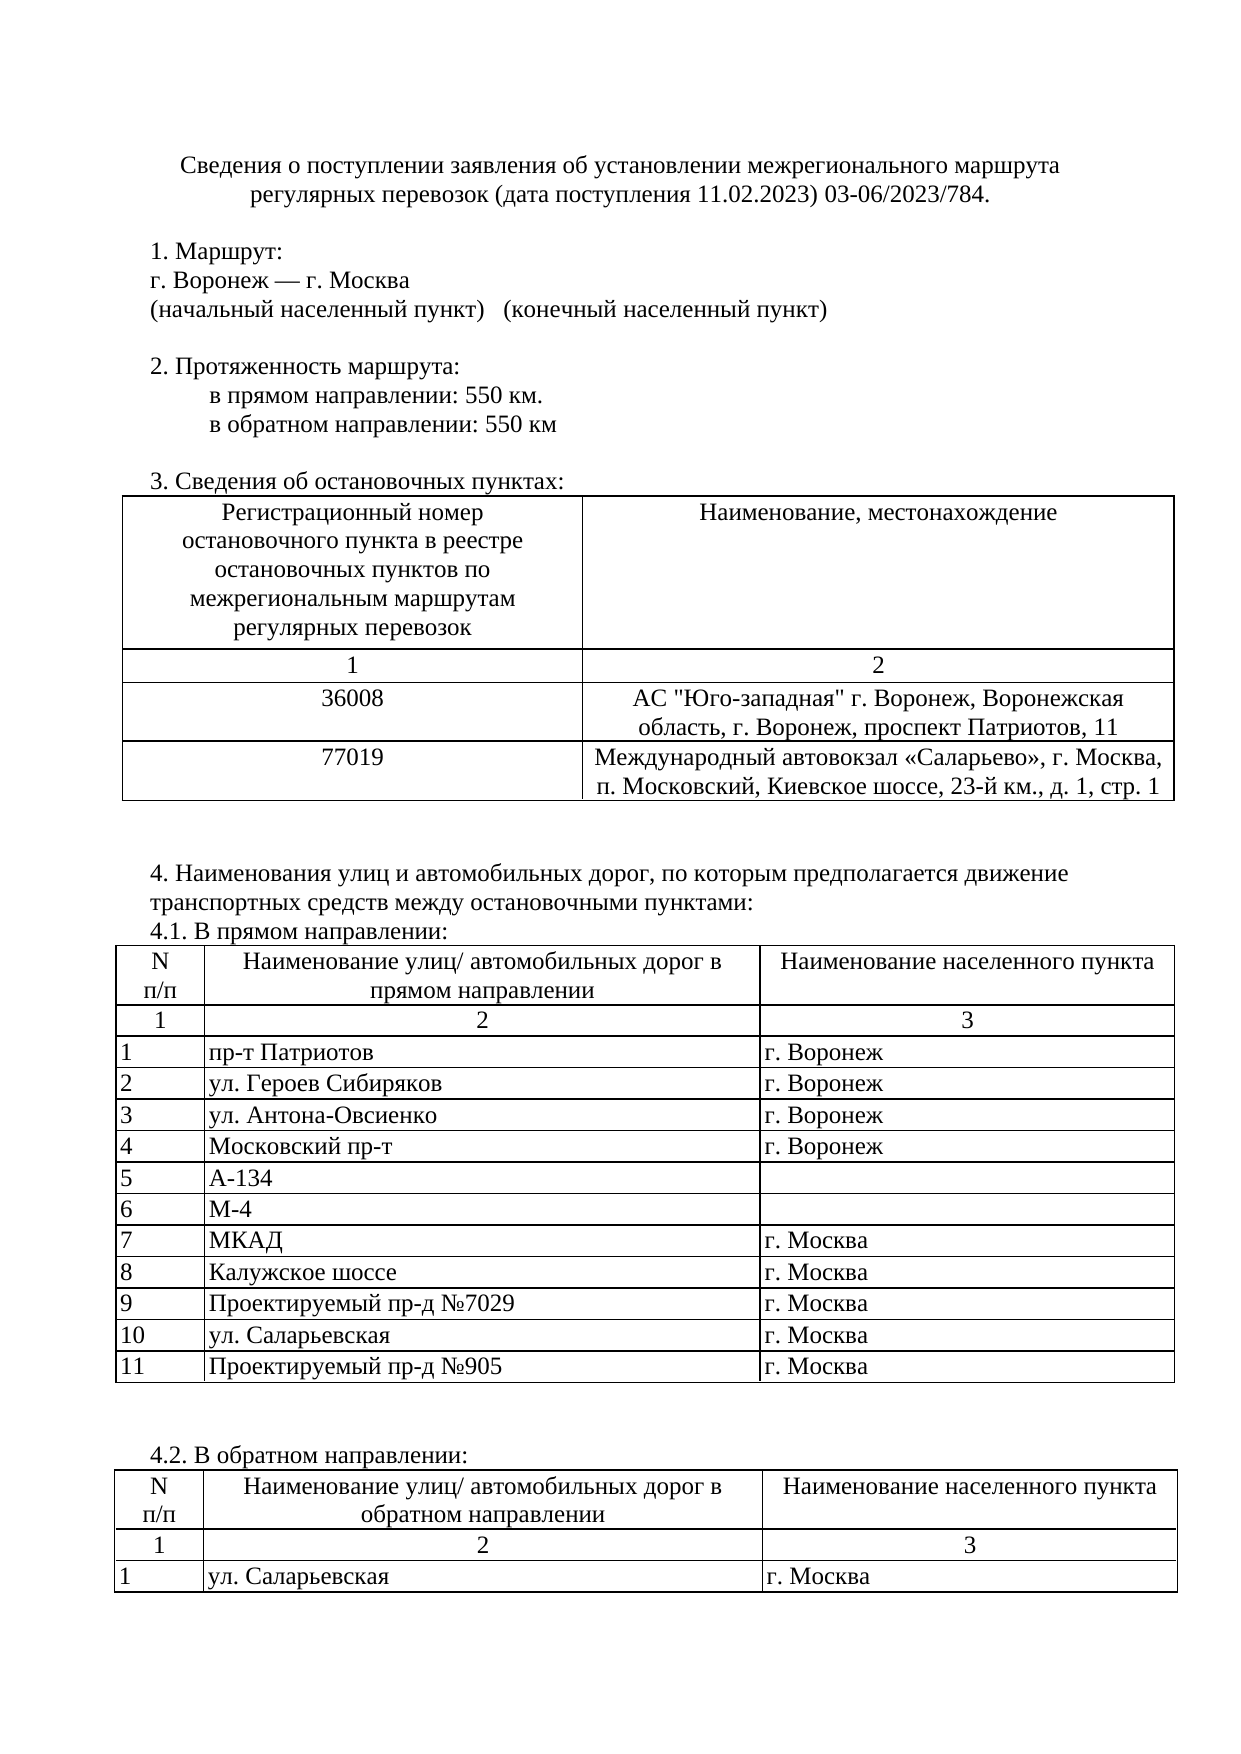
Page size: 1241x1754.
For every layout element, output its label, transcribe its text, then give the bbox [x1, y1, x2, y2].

table_cell 8 [117, 1257, 204, 1287]
table_cell [761, 1194, 1174, 1224]
table_cell Международный автовокзал «Саларьево», г. Москва, п. Московский, Киевское шоссе, 23-й км., д. 1, стр. 1 [583, 742, 1173, 799]
table_cell 3 [761, 1006, 1174, 1035]
table_cell 10 [117, 1320, 204, 1350]
text 2. Протяженность маршрута: [150, 351, 1090, 380]
table_cell 77019 [123, 742, 582, 799]
table_cell М-4 [205, 1194, 759, 1224]
table_cell 2 [204, 1530, 762, 1560]
table_cell Московский пр-т [205, 1131, 759, 1161]
table_header Наименование улиц/ автомобильных дорог в обратном направлении [204, 1471, 762, 1528]
text в прямом направлении: 550 км. [150, 380, 1090, 409]
table_cell 3 [763, 1528, 1177, 1560]
table_cell 7 [117, 1226, 204, 1256]
table_cell 1 [115, 1529, 203, 1560]
table_cell [761, 1163, 1174, 1193]
table_cell Проектируемый пр-д №905 [205, 1352, 759, 1381]
table_cell Калужское шоссе [205, 1257, 759, 1287]
table_cell 1 [117, 1037, 204, 1067]
table_cell 1 [115, 1561, 203, 1591]
table_cell ул. Героев Сибиряков [205, 1068, 759, 1098]
table_cell г. Москва [761, 1257, 1174, 1287]
table_cell 2 [205, 1006, 759, 1035]
text г. Воронеж — г. Москва [150, 265, 1090, 294]
table_cell 1 [117, 1006, 204, 1035]
table_cell 6 [117, 1194, 204, 1224]
table_cell г. Москва [761, 1352, 1174, 1381]
text 4. Наименования улиц и автомобильных дорог, по которым предполагается движение транспортных средств между остановочными пунктами: [150, 858, 1090, 916]
text (начальный населенный пункт) (конечный населенный пункт) [150, 294, 1090, 322]
table_cell г. Воронеж [761, 1068, 1174, 1098]
table_cell г. Москва [761, 1289, 1174, 1318]
table_cell МКАД [205, 1226, 759, 1256]
table_cell 1 [123, 650, 582, 681]
text 4.1. В прямом направлении: [150, 916, 1090, 945]
table_cell г. Воронеж [761, 1037, 1174, 1067]
table_cell 5 [117, 1163, 204, 1193]
text 1. Маршрут: [150, 236, 1090, 265]
table_cell А-134 [205, 1163, 759, 1193]
table_cell АС "Юго-западная" г. Воронеж, Воронежская область, г. Воронеж, проспект Патриотов, 11 [583, 683, 1173, 740]
table_cell г. Москва [761, 1320, 1174, 1350]
table_header Наименование улиц/ автомобильных дорог в прямом направлении [205, 946, 759, 1004]
table_header N п/п [115, 1471, 203, 1528]
table_cell пр-т Патриотов [205, 1037, 759, 1067]
table_header N п/п [117, 946, 204, 1004]
table_cell г. Москва [763, 1560, 1177, 1591]
table_cell г. Воронеж [761, 1100, 1174, 1130]
table_cell Проектируемый пр-д №7029 [205, 1289, 759, 1318]
table_cell ул. Саларьевская [204, 1561, 762, 1591]
table_cell ул. Саларьевская [205, 1320, 759, 1350]
table_cell 2 [117, 1068, 204, 1098]
table_cell 36008 [123, 683, 582, 740]
table_header Регистрационный номер остановочного пункта в реестре остановочных пунктов по межрегиональным маршрутам регулярных перевозок [123, 497, 582, 648]
table_cell ул. Антона-Овсиенко [205, 1100, 759, 1130]
table_cell г. Москва [761, 1226, 1174, 1256]
table_cell 11 [117, 1352, 204, 1381]
table_cell 3 [117, 1100, 204, 1130]
table_cell 9 [117, 1289, 204, 1318]
text 3. Сведения об остановочных пунктах: [150, 466, 1090, 495]
table_header Наименование населенного пункта [761, 946, 1174, 1004]
table_cell 4 [117, 1131, 204, 1161]
table_cell г. Воронеж [761, 1131, 1174, 1161]
table_header Наименование, местонахождение [583, 497, 1173, 648]
text Сведения о поступлении заявления об установлении межрегионального маршрута регулярных перевозок (дата поступления 11.02.2023) 03-06/2023/784. [150, 150, 1090, 207]
text в обратном направлении: 550 км [150, 409, 1090, 437]
table_cell 2 [583, 650, 1173, 681]
text 4.2. В обратном направлении: [150, 1440, 1090, 1469]
table_header Наименование населенного пункта [763, 1471, 1177, 1528]
